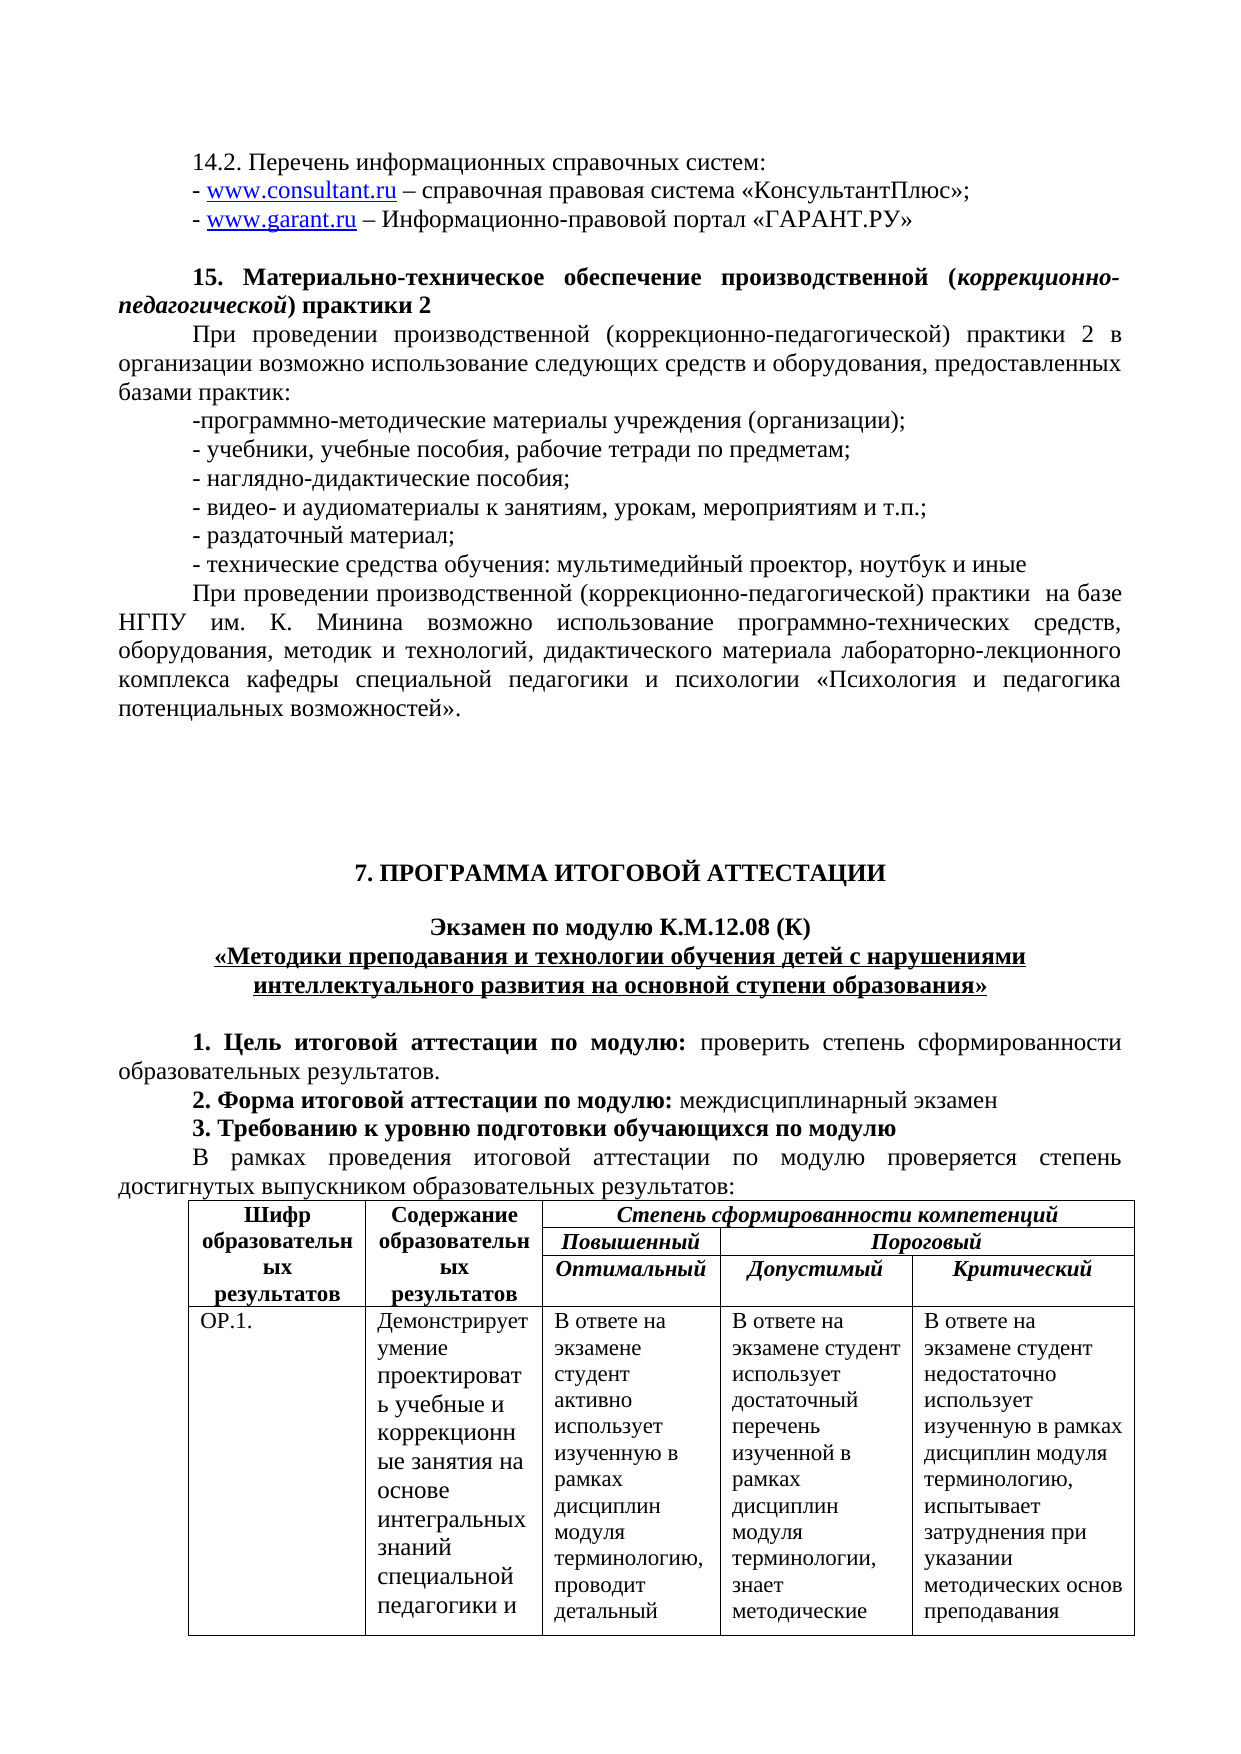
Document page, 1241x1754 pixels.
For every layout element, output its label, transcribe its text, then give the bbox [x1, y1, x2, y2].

text 2. Форма итоговой аттестации по модулю: междисциплинарный экзамен [118, 1085, 1122, 1113]
text - наглядно-дидактические пособия; [118, 463, 1122, 492]
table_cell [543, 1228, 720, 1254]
text В рамках проведения итоговой аттестации по модулю проверяется степень достигнутых выпускником образовательных результатов: [118, 1142, 1122, 1200]
text При проведении производственной (коррекционно-педагогической) практики на базе НГПУ им. К. Минина возможно использование программно-технических средств, оборудования, методик и технологий, дидактического материала лабораторно-лекционного комплекса кафедры специальной педагогики и психологии «Психология и педагогика потенциальных возможностей». [118, 578, 1122, 722]
text 15. Материально-техническое обеспечение производственной (коррекционно-педагогической) практики 2 [118, 262, 1122, 319]
text 14.2. Перечень информационных справочных систем: [118, 147, 1122, 176]
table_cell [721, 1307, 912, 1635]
text Экзамен по модулю К.М.12.08 (К) [118, 912, 1122, 941]
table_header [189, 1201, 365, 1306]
text 1. Цель итоговой аттестации по модулю: проверить степень сформированности образовательных результатов. [118, 1027, 1122, 1085]
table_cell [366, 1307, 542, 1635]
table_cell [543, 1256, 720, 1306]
text - видео- и аудиоматериалы к занятиям, урокам, мероприятиям и т.п.; [118, 492, 1122, 521]
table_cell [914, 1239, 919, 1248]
text При проведении производственной (коррекционно-педагогической) практики 2 в организации возможно использование следующих средств и оборудования, предоставленных базами практик: [118, 319, 1122, 406]
text - раздаточный материал; [118, 521, 1122, 549]
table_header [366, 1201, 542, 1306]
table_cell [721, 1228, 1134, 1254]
text 3. Требованию к уровню подготовки обучающихся по модулю [118, 1113, 1122, 1142]
text 7. ПРОГРАММА ИТОГОВОЙ АТТЕСТАЦИИ [118, 858, 1122, 887]
text - www.consultant.ru – справочная правовая система «КонсультантПлюс»; [118, 176, 1122, 204]
text -программно-методические материалы учреждения (организации); [118, 406, 1122, 434]
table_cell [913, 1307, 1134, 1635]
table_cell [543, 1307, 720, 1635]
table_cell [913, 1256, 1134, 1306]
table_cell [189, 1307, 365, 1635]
text - технические средства обучения: мультимедийный проектор, ноутбук и иные [118, 549, 1122, 578]
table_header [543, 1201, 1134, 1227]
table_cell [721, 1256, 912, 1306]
text - www.garant.ru – Информационно-правовой портал «ГАРАНТ.РУ» [118, 204, 1122, 233]
text - учебники, учебные пособия, рабочие тетради по предметам; [118, 434, 1122, 463]
text «Методики преподавания и технологии обучения детей с нарушениями интеллектуального развития на основной ступени образования» [118, 941, 1122, 998]
